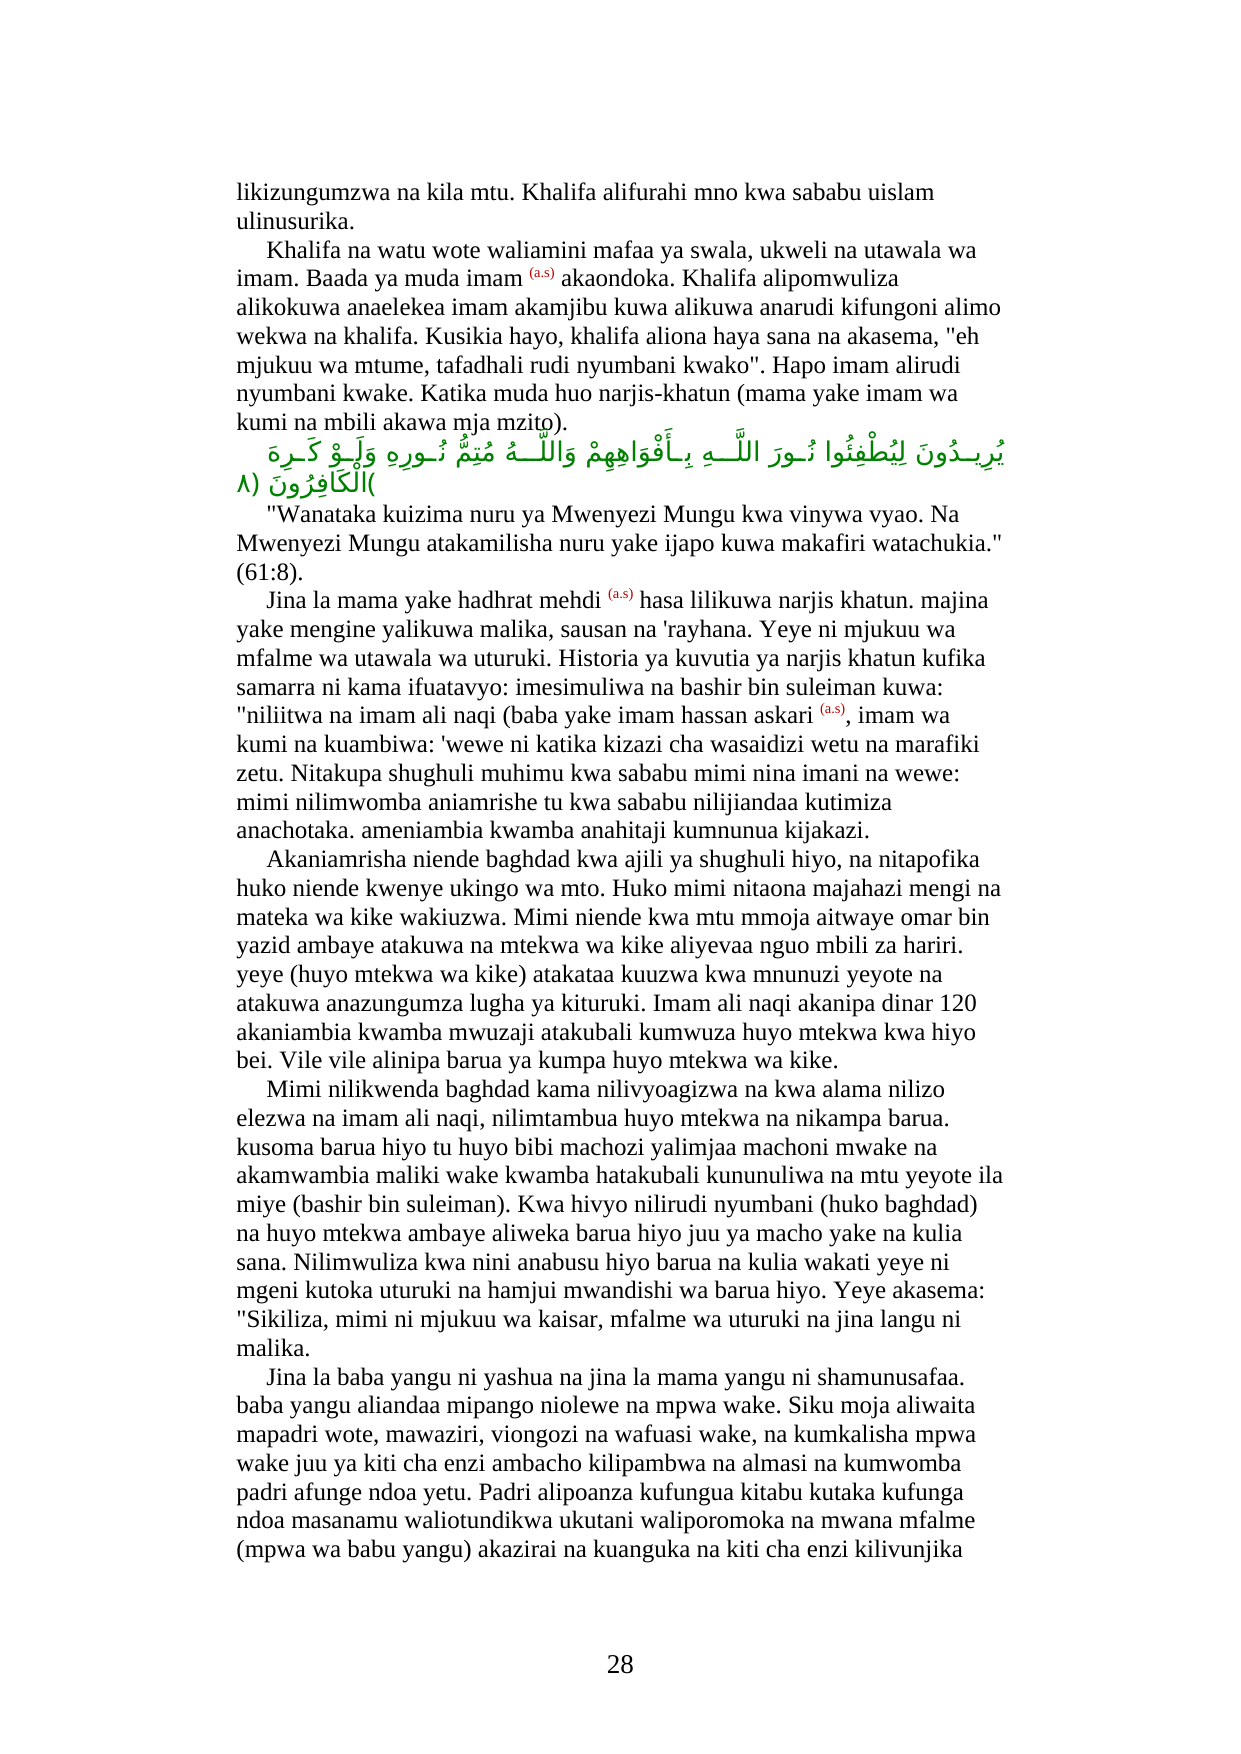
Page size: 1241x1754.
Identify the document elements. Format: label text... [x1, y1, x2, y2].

text Jina la mama yake hadhrat mehdi (a.s) hasa lilikuwa narjis khatun. majina yake mengine yalikuwa malika, sausan na 'rayhana. Yeye ni mjukuu wa mfalme wa utawala wa uturuki. Historia ya kuvutia ya narjis khatun kufika samarra ni kama ifuatavyo: imesimuliwa na bashir bin suleiman kuwa: "niliitwa na imam ali naqi (baba yake imam hassan askari (a.s), imam wa kumi na kuambiwa: 'wewe ni katika kizazi cha wasaidizi wetu na marafiki zetu. Nitakupa shughuli muhimu kwa sababu mimi nina imani na wewe: mimi nilimwomba aniamrishe tu kwa sababu nilijiandaa kutimiza anachotaka. ameniambia kwamba anahitaji kumnunua kijakazi. [236, 585, 1004, 844]
text "Wanataka kuizima nuru ya Mwenyezi Mungu kwa vinywa vyao. Na Mwenyezi Mungu atakamilisha nuru yake ijapo kuwa makafiri watachukia." (61:8). [236, 499, 1004, 585]
text يُرِيدُونَ لِيُطْفِئُوا نُورَ اللَّـهِ بِأَفْوَاهِهِمْ وَاللَّـهُ مُتِمُّ نُورِهِ وَلَوْ كَرِهَ الْكَافِرُونَ ﴿٨﴾ [236, 436, 1004, 499]
text Mimi nilikwenda baghdad kama nilivyoagizwa na kwa alama nilizo elezwa na imam ali naqi, nilimtambua huyo mtekwa na nikampa barua. kusoma barua hiyo tu huyo bibi machozi yalimjaa machoni mwake na akamwambia maliki wake kwamba hatakubali kununuliwa na mtu yeyote ila miye (bashir bin suleiman). Kwa hivyo nilirudi nyumbani (huko baghdad) na huyo mtekwa ambaye aliweka barua hiyo juu ya macho yake na kulia sana. Nilimwuliza kwa nini anabusu hiyo barua na kulia wakati yeye ni mgeni kutoka uturuki na hamjui mwandishi wa barua hiyo. Yeye akasema: "Sikiliza, mimi ni mjukuu wa kaisar, mfalme wa uturuki na jina langu ni malika. [236, 1074, 1004, 1362]
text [236, 1362, 1004, 1563]
text Khalifa na watu wote waliamini mafaa ya swala, ukweli na utawala wa imam. Baada ya muda imam (a.s) akaondoka. Khalifa alipomwuliza alikokuwa anaelekea imam akamjibu kuwa alikuwa anarudi kifungoni alimo wekwa na khalifa. Kusikia hayo, khalifa aliona haya sana na akasema, "eh mjukuu wa mtume, tafadhali rudi nyumbani kwako". Hapo imam alirudi nyumbani kwake. Katika muda huo narjis-khatun (mama yake imam wa kumi na mbili akawa mja mzito). [236, 235, 1004, 436]
text Akaniamrisha niende baghdad kwa ajili ya shughuli hiyo, na nitapofika huko niende kwenye ukingo wa mto. Huko mimi nitaona majahazi mengi na mateka wa kike wakiuzwa. Mimi niende kwa mtu mmoja aitwaye omar bin yazid ambaye atakuwa na mtekwa wa kike aliyevaa nguo mbili za hariri. yeye (huyo mtekwa wa kike) atakataa kuuzwa kwa mnunuzi yeyote na atakuwa anazungumza lugha ya kituruki. Imam ali naqi akanipa dinar 120 akaniambia kwamba mwuzaji atakubali kumwuza huyo mtekwa kwa hiyo bei. Vile vile alinipa barua ya kumpa huyo mtekwa wa kike. [236, 844, 1004, 1074]
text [236, 177, 1004, 235]
